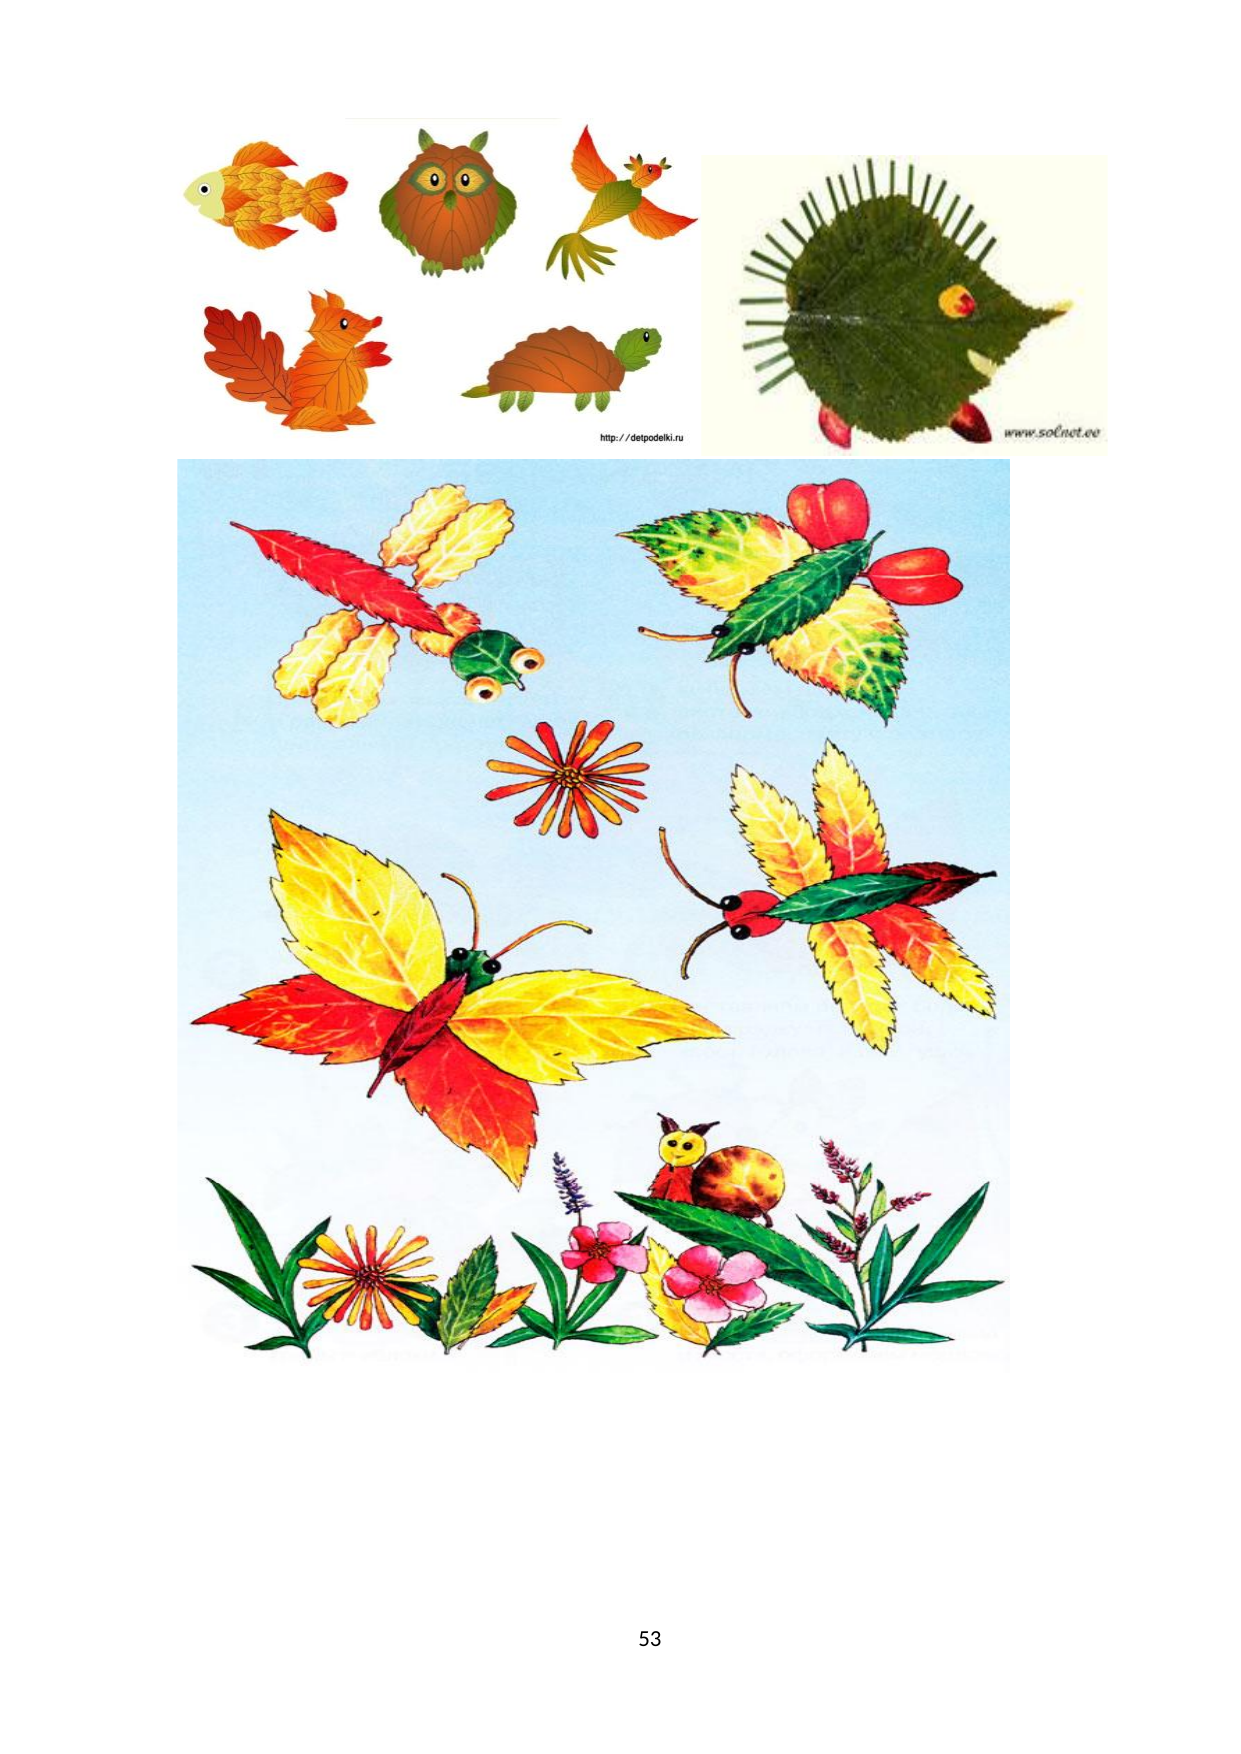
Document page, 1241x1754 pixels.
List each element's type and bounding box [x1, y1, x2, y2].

picture [177, 118, 1108, 456]
picture [177, 459, 1010, 1373]
